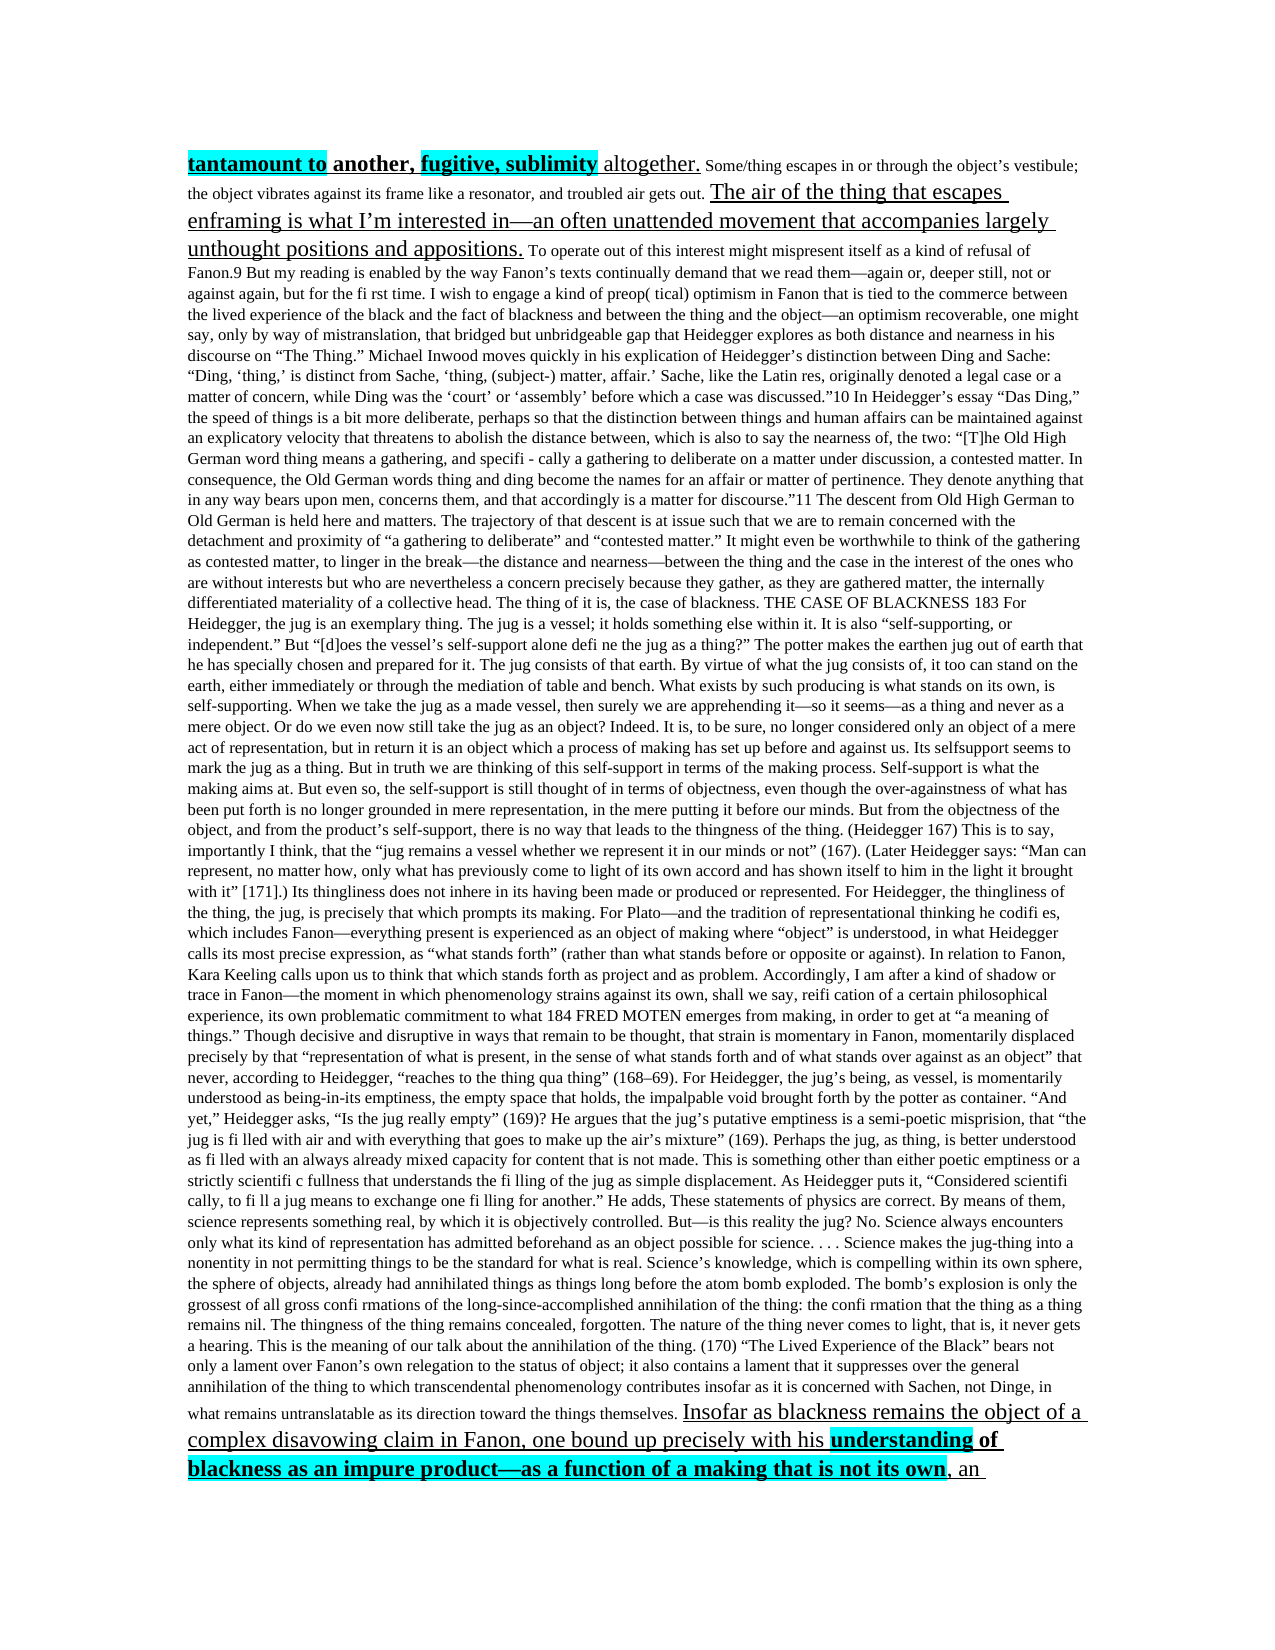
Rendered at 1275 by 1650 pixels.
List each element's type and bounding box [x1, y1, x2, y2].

text [187, 150, 1087, 1481]
